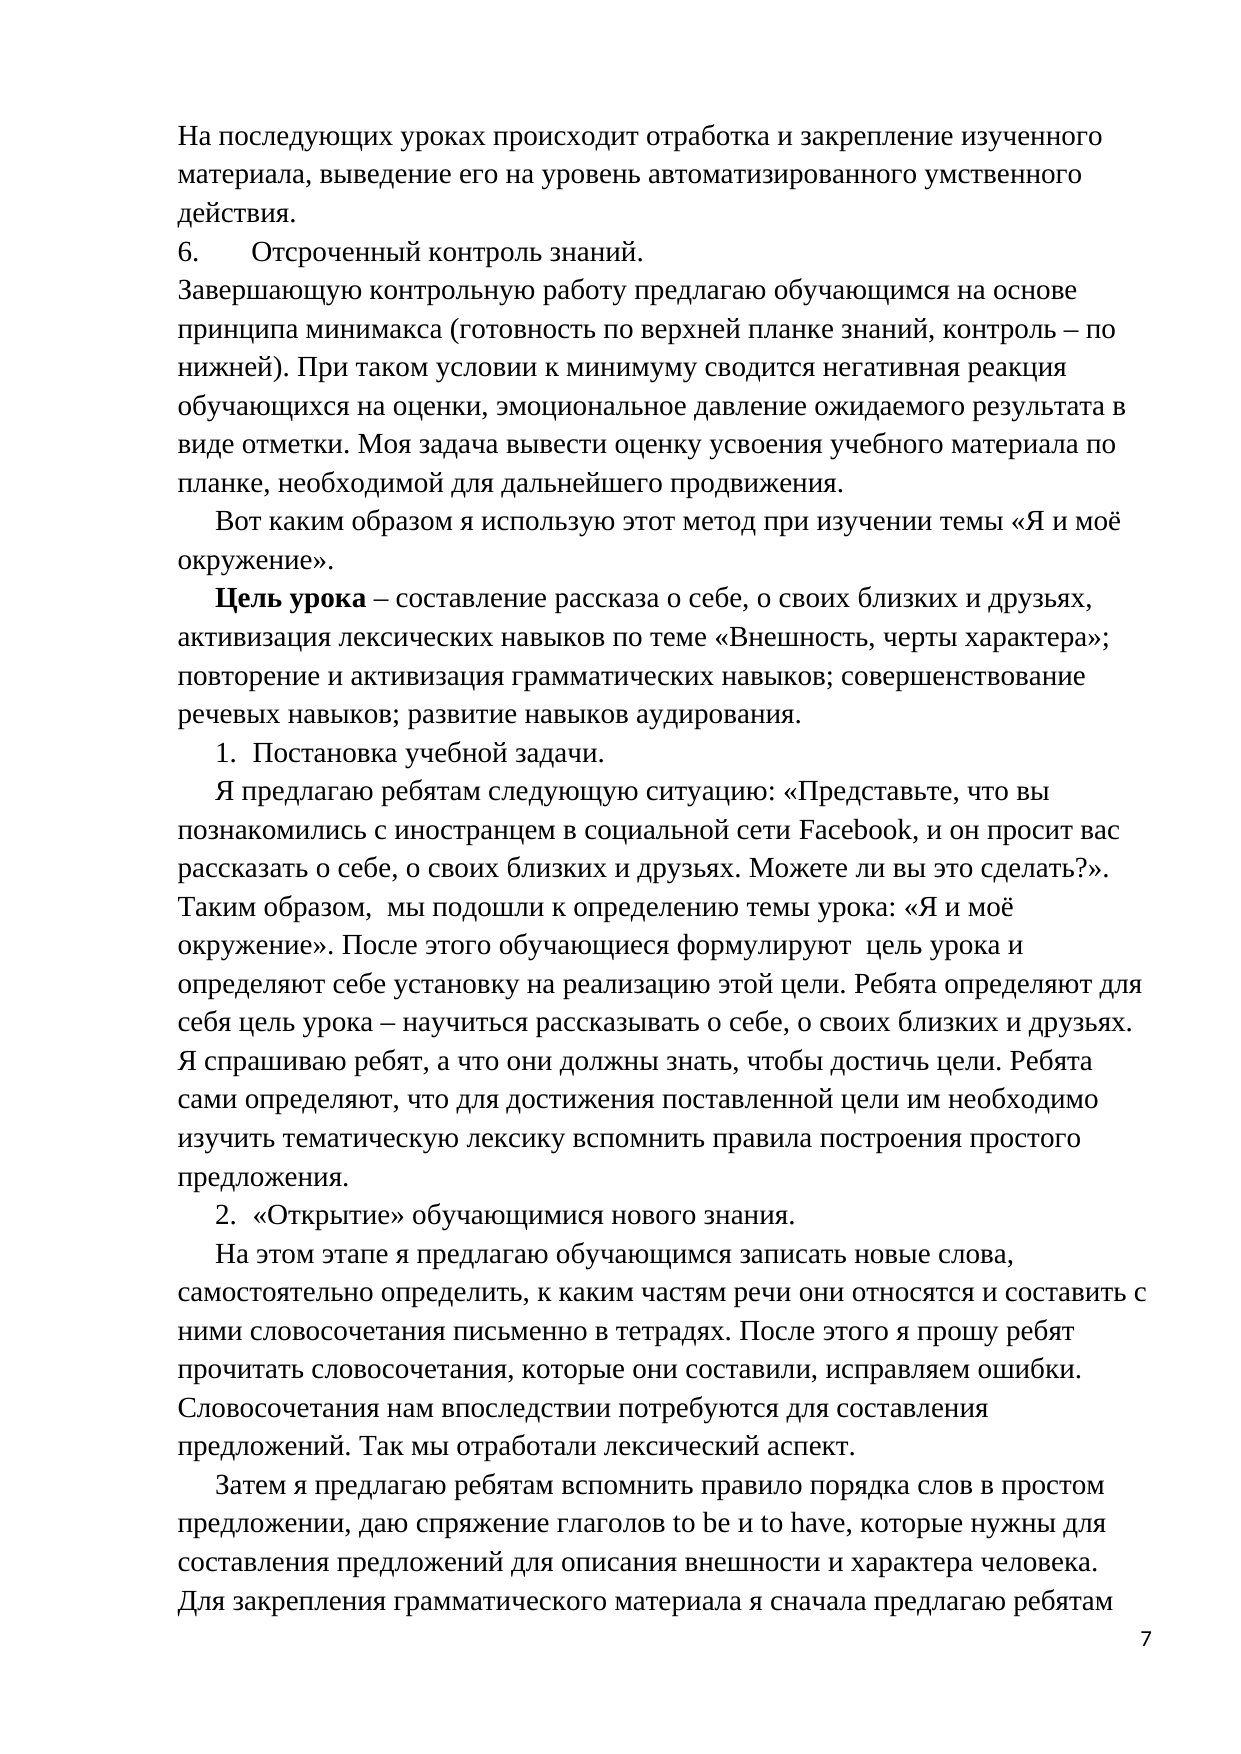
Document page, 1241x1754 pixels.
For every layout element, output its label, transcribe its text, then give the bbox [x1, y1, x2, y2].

text Я предлагаю ребятам следующую ситуацию: «Представьте, что вы познакомились с иностранцем в социальной сети Facebook, и он просит вас рассказать о себе, о своих близких и друзьях. Можете ли вы это сделать?». Таким образом, мы подошли к определению темы урока: «Я и моё окружение». После этого обучающиеся формулируют цель урока и определяют себе установку на реализацию этой цели. Ребята определяют для себя цель урока – научиться рассказывать о себе, о своих близких и друзьях. Я спрашиваю ребят, а что они должны знать, чтобы достичь цели. Ребята сами определяют, что для достижения поставленной цели им необходимо изучить тематическую лексику вспомнить правила построения простого предложения. [177, 773, 1152, 1192]
text Цель урока – составление рассказа о себе, о своих близких и друзьях, активизация лексических навыков по теме «Внешность, черты характера»; повторение и активизация грамматических навыков; совершенствование речевых навыков; развитие навыков аудирования. [177, 581, 1152, 730]
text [177, 1467, 1152, 1616]
text 6. Отсроченный контроль знаний. [177, 234, 1152, 267]
text Завершающую контрольную работу предлагаю обучающимся на основе принципа минимакса (готовность по верхней планке знаний, контроль – по нижней). При таком условии к минимуму сводится негативная реакция обучающихся на оценки, эмоциональное давление ожидаемого результата в виде отметки. Моя задача вывести оценку усвоения учебного материала по планке, необходимой для дальнейшего продвижения. [177, 272, 1152, 498]
list «Открытие» обучающимися нового знания. [215, 1197, 1152, 1231]
text На последующих уроках происходит отработка и закрепление изученного материала, выведение его на уровень автоматизированного умственного действия. [177, 118, 1152, 229]
text Вот каким образом я использую этот метод при изучении темы «Я и моё окружение». [177, 503, 1152, 576]
text На этом этапе я предлагаю обучающимся записать новые слова, самостоятельно определить, к каким частям речи они относятся и составить с ними словосочетания письменно в тетрадях. После этого я прошу ребят прочитать словосочетания, которые они составили, исправляем ошибки. Словосочетания нам впоследствии потребуются для составления предложений. Так мы отработали лексический аспект. [177, 1236, 1152, 1462]
list Постановка учебной задачи. [215, 735, 1152, 768]
